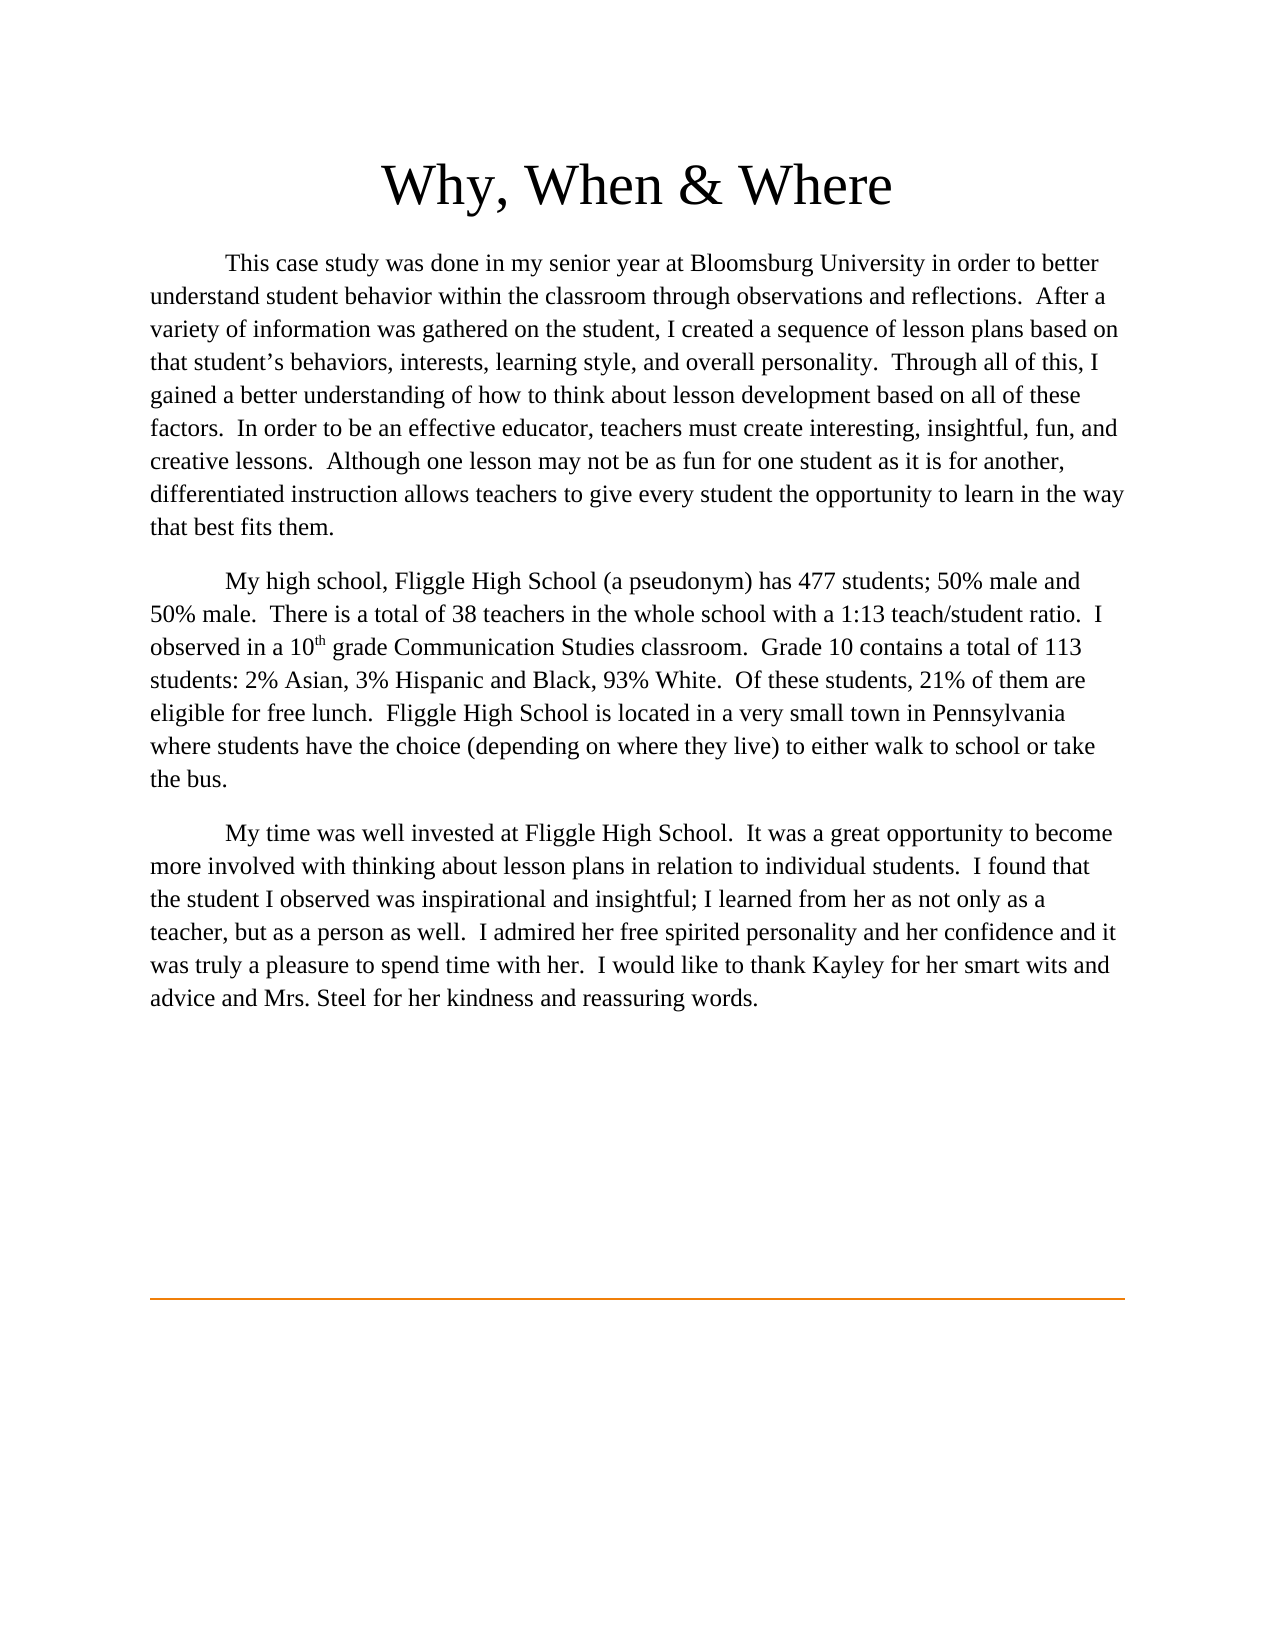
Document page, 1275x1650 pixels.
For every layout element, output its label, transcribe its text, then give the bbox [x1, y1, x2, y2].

text Why, When & Where [150, 150, 1125, 217]
text This case study was done in my senior year at Bloomsburg University in order to better understand student behavior within the classroom through observations and reflections. After a variety of information was gathered on the student, I created a sequence of lesson plans based on that student’s behaviors, interests, learning style, and overall personality. Through all of this, I gained a better understanding of how to think about lesson development based on all of these factors. In order to be an effective educator, teachers must create interesting, insightful, fun, and creative lessons. Although one lesson may not be as fun for one student as it is for another, differentiated instruction allows teachers to give every student the opportunity to learn in the way that best fits them. [150, 248, 1125, 541]
text My time was well invested at Fliggle High School. It was a great opportunity to become more involved with thinking about lesson plans in relation to individual students. I found that the student I observed was inspirational and insightful; I learned from her as not only as a teacher, but as a person as well. I admired her free spirited personality and her confidence and it was truly a pleasure to spend time with her. I would like to thank Kayley for her smart wits and advice and Mrs. Steel for her kindness and reassuring words. [150, 818, 1125, 1012]
text My high school, Fliggle High School (a pseudonym) has 477 students; 50% male and 50% male. There is a total of 38 teachers in the whole school with a 1:13 teach/student ratio. I observed in a 10th grade Communication Studies classroom. Grade 10 contains a total of 113 students: 2% Asian, 3% Hispanic and Black, 93% White. Of these students, 21% of them are eligible for free lunch. Fliggle High School is located in a very small town in Pennsylvania where students have the choice (depending on where they live) to either walk to school or take the bus. [150, 566, 1125, 793]
